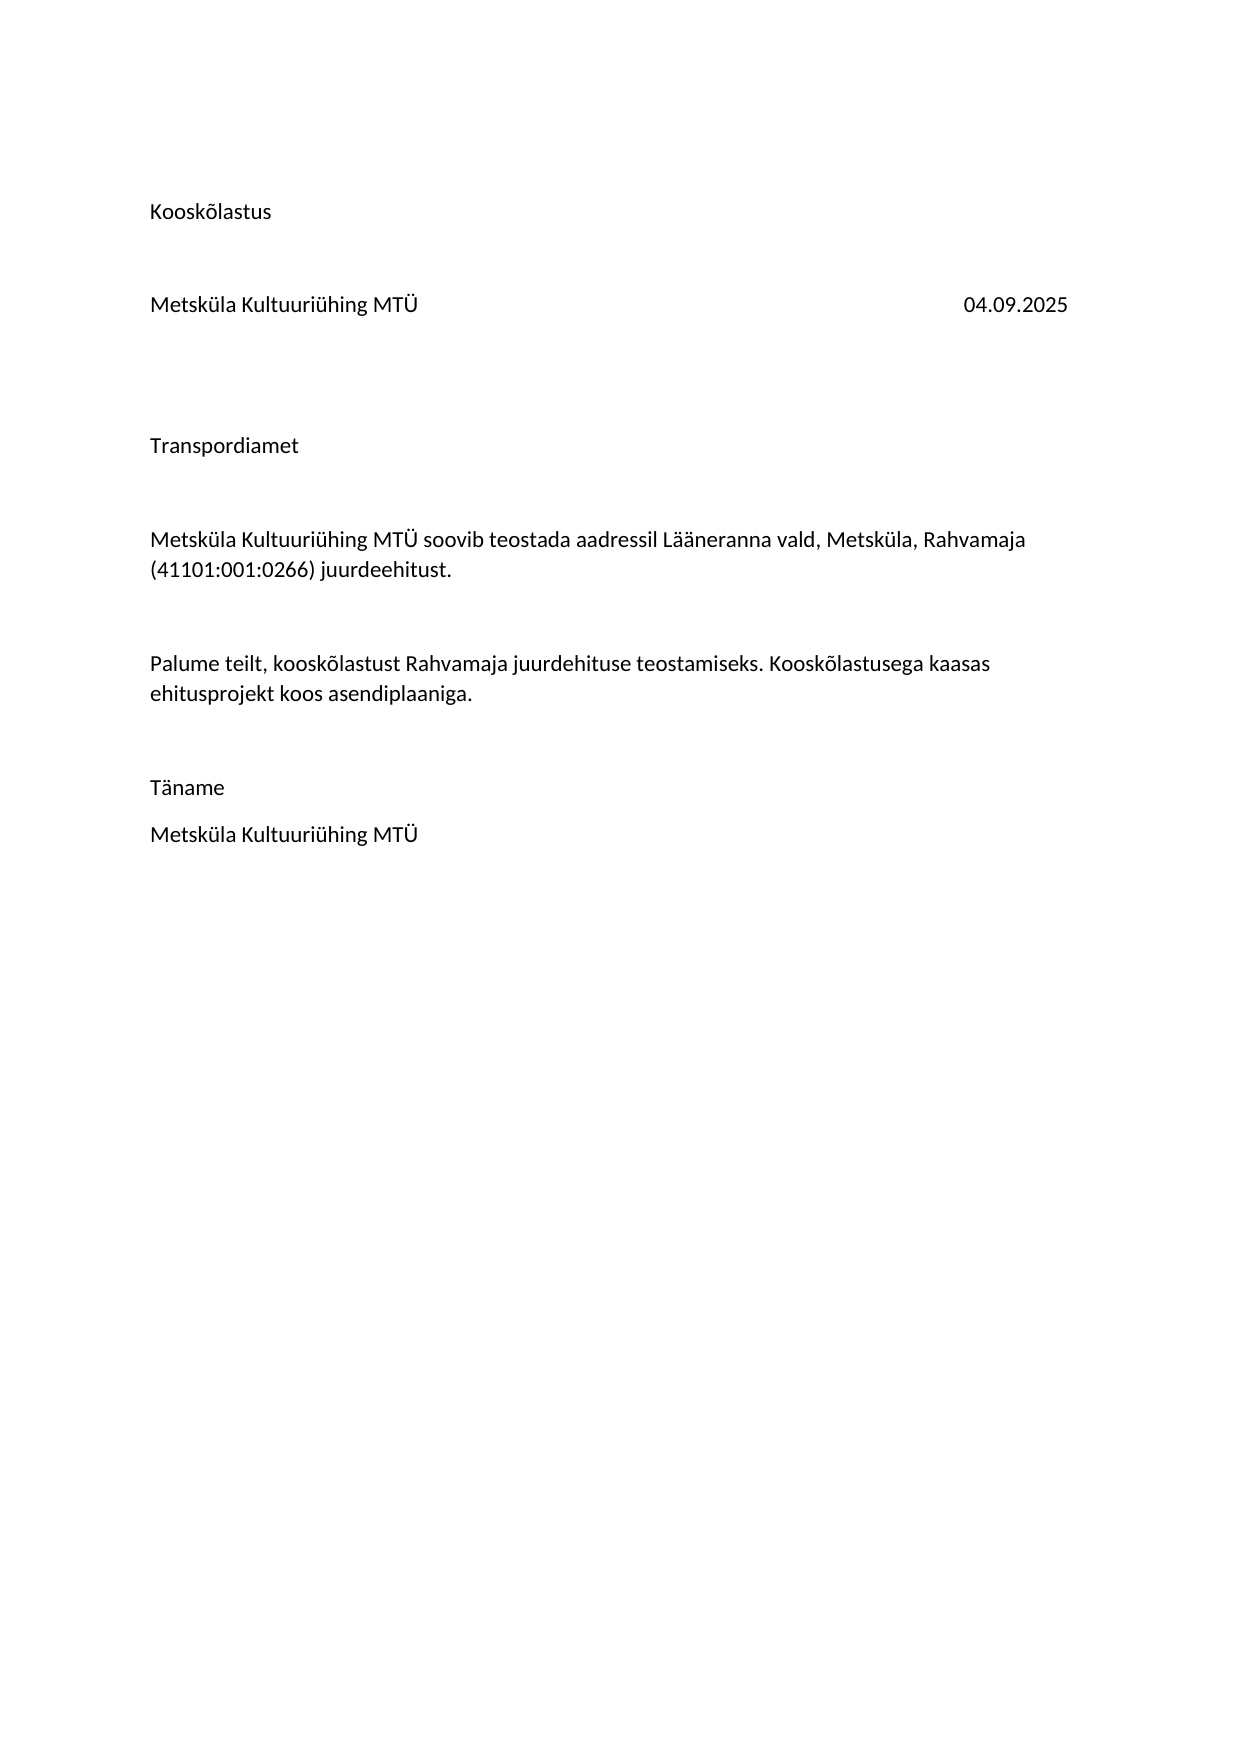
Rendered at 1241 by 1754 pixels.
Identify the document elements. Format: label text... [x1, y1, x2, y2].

text Kooskõlastus [150, 197, 1090, 225]
text Metsküla Kultuuriühing MTÜ [150, 820, 1090, 848]
text Transpordiamet [150, 431, 1090, 459]
text Palume teilt, kooskõlastust Rahvamaja juurdehituse teostamiseks. Kooskõlastusega kaasas ehitusprojekt koos asendiplaaniga. [150, 649, 1090, 707]
text Metsküla Kultuuriühing MTÜ 04.09.2025 [150, 291, 1090, 319]
text Täname [150, 773, 1090, 801]
text Metsküla Kultuuriühing MTÜ soovib teostada aadressil Lääneranna vald, Metsküla, Rahvamaja (41101:001:0266) juurdeehitust. [150, 525, 1090, 583]
